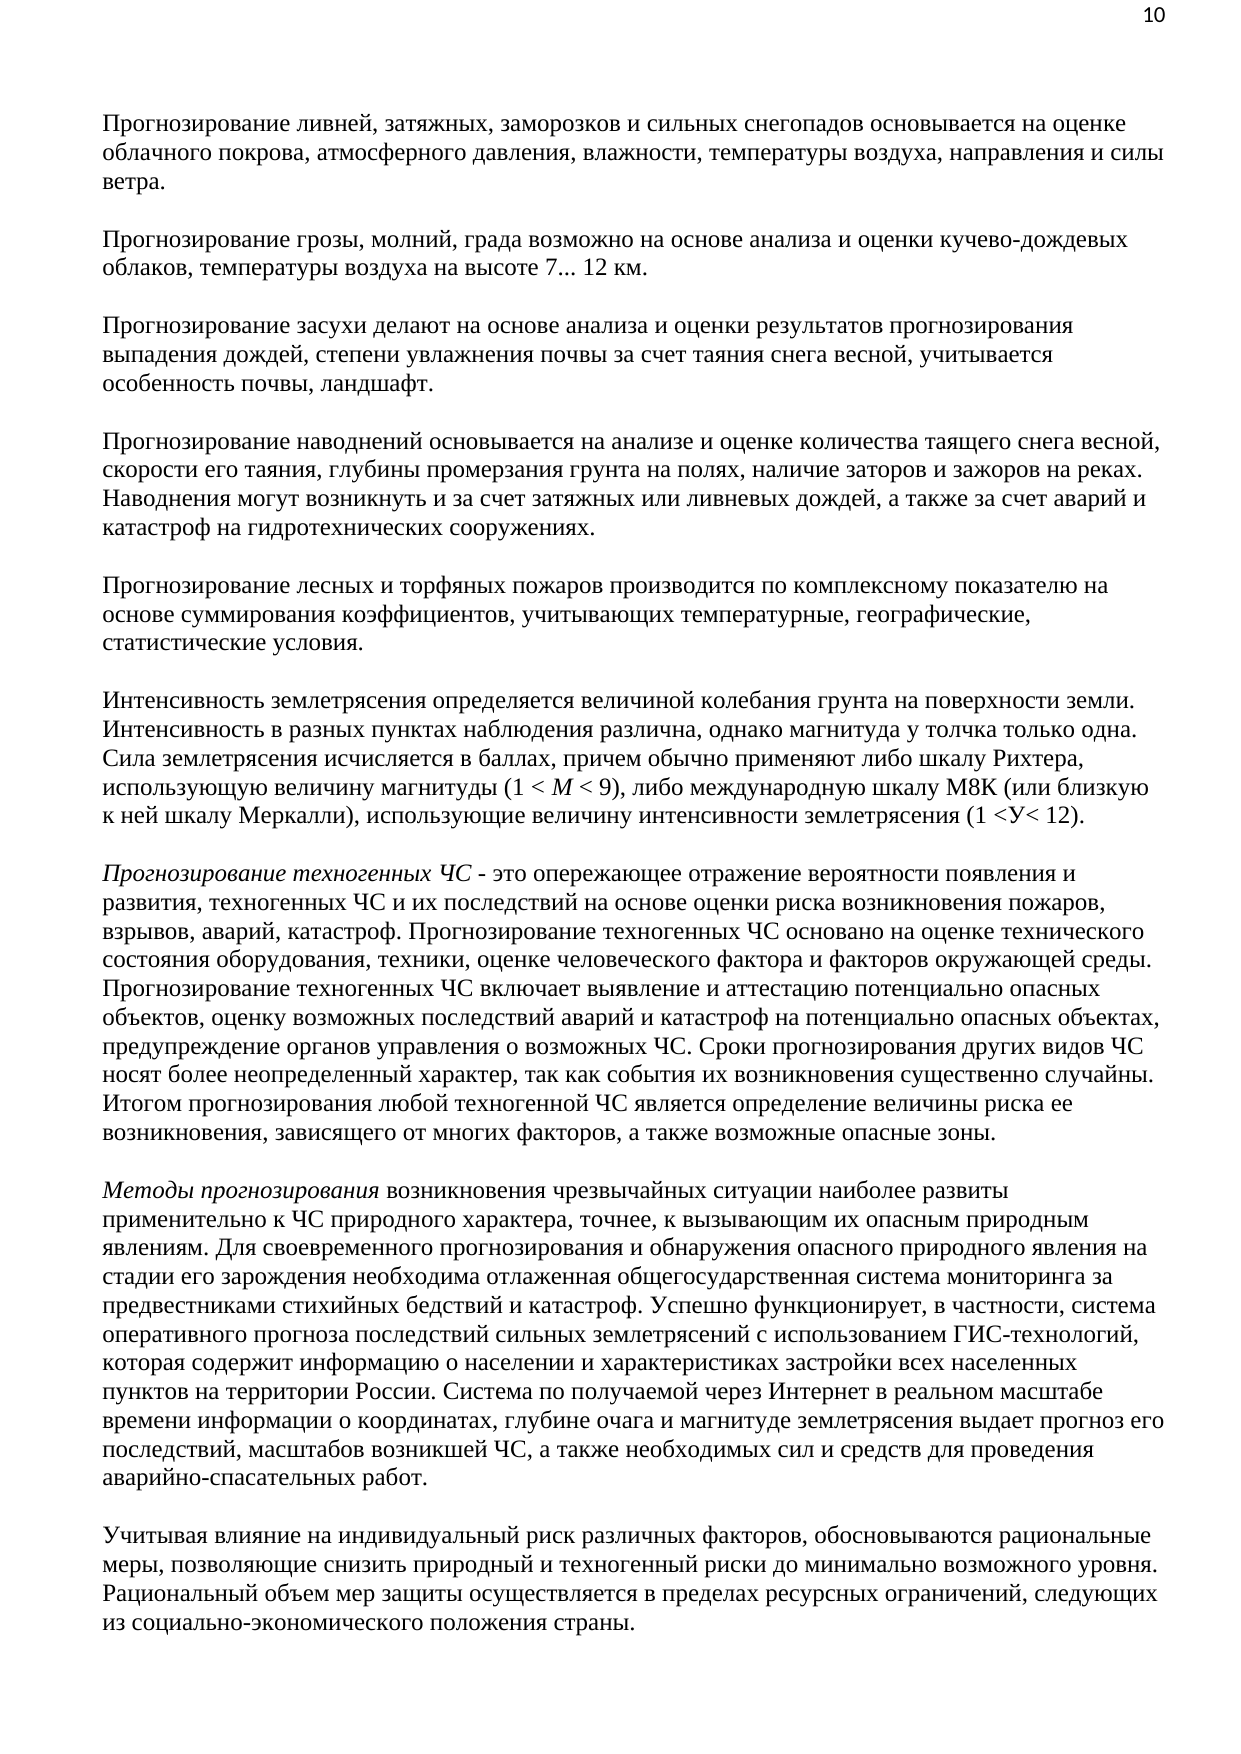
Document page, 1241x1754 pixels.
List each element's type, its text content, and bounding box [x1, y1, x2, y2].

text Учитывая влияние на индивидуальный риск различных факторов, обосновываются рациональные меры, позволяющие снизить природный и техногенный риски до минимально возможного уровня. Рациональный объем мер защиты осуществляется в пределах ресурсных ограничений, следующих из социально-экономического положения страны. [102, 1520, 1165, 1635]
text Прогнозирование ливней, затяжных, заморозков и сильных снегопадов основывается на оценке облачного покрова, атмосферного давления, влажности, температуры воздуха, направления и силы ветра. [102, 108, 1165, 194]
text Прогнозирование наводнений основывается на анализе и оценке количества таящего снега весной, скорости его таяния, глубины промерзания грунта на полях, наличие заторов и зажоров на реках. Наводнения могут возникнуть и за счет затяжных или ливневых дождей, а также за счет аварий и катастроф на гидротехнических сооружениях. [102, 426, 1165, 541]
text Прогнозирование грозы, молний, града возможно на основе анализа и оценки кучево-дождевых облаков, температуры воздуха на высоте 7... 12 км. [102, 224, 1165, 281]
text Прогнозирование лесных и торфяных пожаров производится по комплексному показателю на основе суммирования коэффициентов, учитывающих температурные, географические, статистические условия. [102, 570, 1165, 656]
text Интенсивность землетрясения определяется величиной колебания грунта на поверхности земли. Интенсивность в разных пунктах наблюдения различна, однако магнитуда у толчка только одна. Сила землетрясения исчисляется в баллах, причем обычно применяют либо шкалу Рихтера, использующую величину магнитуды (1 < М < 9), либо международную шкалу М8К (или близкую к ней шкалу Меркалли), использующие величину интенсивности землетрясения (1 <У< 12). [102, 685, 1165, 829]
text Прогнозирование засухи делают на основе анализа и оценки результатов прогнозирования выпадения дождей, степени увлажнения почвы за счет таяния снега весной, учитывается особенность почвы, ландшафт. [102, 310, 1165, 397]
text Прогнозирование техногенных ЧС - это опережающее отражение вероятности появления и развития, техногенных ЧС и их последствий на основе оценки риска возникновения пожаров, взрывов, аварий, катастроф. Прогнозирование техногенных ЧС основано на оценке технического состояния оборудования, техники, оценке человеческого фактора и факторов окружающей среды. Прогнозирование техногенных ЧС включает выявление и аттестацию потенциально опасных объектов, оценку возможных последствий аварий и катастроф на потенциально опасных объектах, предупреждение органов управления о возможных ЧС. Сроки прогнозирования других видов ЧС носят более неопределенный характер, так как события их возникновения существенно случайны. Итогом прогнозирования любой техногенной ЧС является определение величины риска ее возникновения, зависящего от многих факторов, а также возможные опасные зоны. [102, 858, 1165, 1146]
text Методы прогнозирования возникновения чрезвычайных ситуации наиболее развиты применительно к ЧС природного характера, точнее, к вызывающим их опасным природным явлениям. Для своевременного прогнозирования и обнаружения опасного природного явления на стадии его зарождения необходима отлаженная общегосударственная система мониторинга за предвестниками стихийных бедствий и катастроф. Успешно функционирует, в частности, система оперативного прогноза последствий сильных землетрясений с использованием ГИС-технологий, которая содержит информацию о населении и характеристиках застройки всех населенных пунктов на территории России. Система по получаемой через Интернет в реальном масштабе времени информации о координатах, глубине очага и магнитуде землетрясения выдает прогноз его последствий, масштабов возникшей ЧС, а также необходимых сил и средств для проведения аварийно-спасательных работ. [102, 1175, 1165, 1491]
